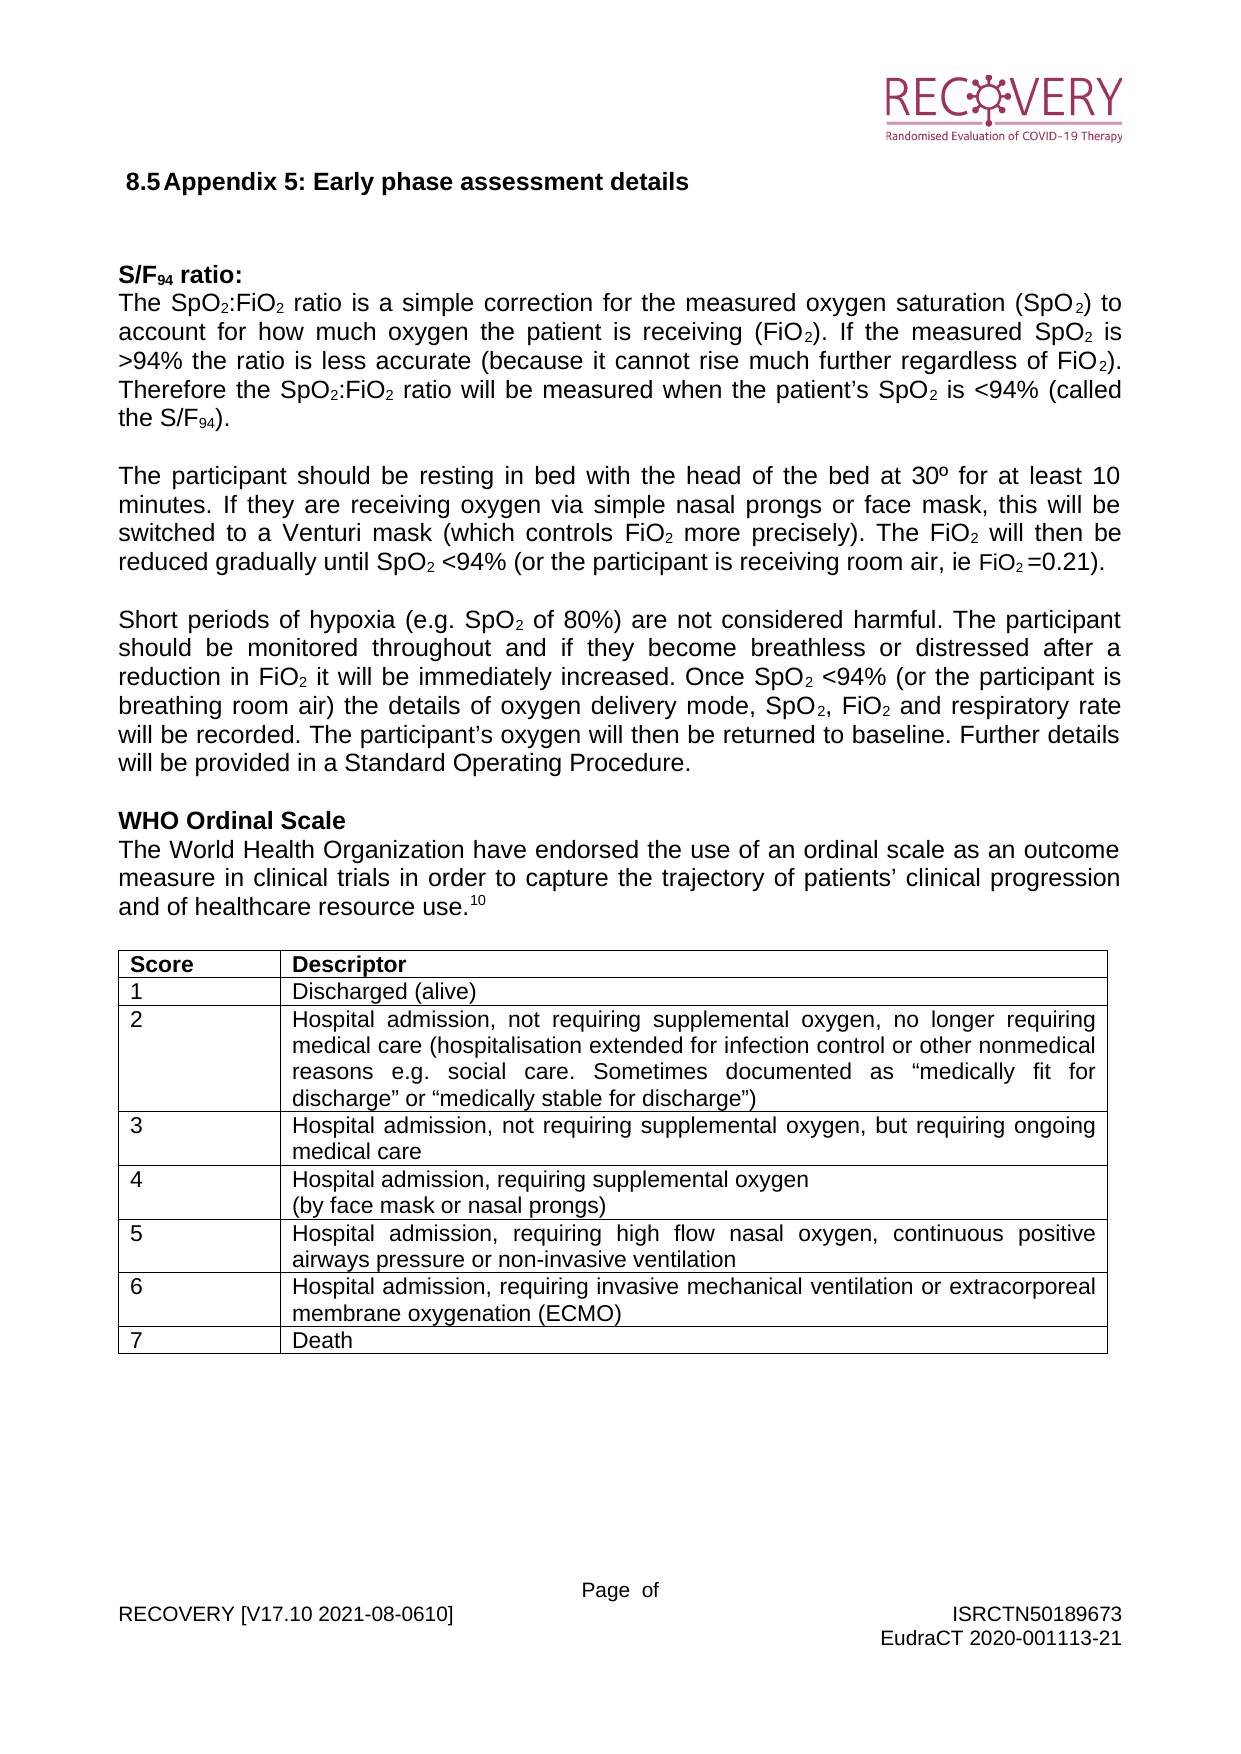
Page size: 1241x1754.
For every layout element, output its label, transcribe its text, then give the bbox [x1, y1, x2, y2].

text Short periods of hypoxia (e.g. SpO2 of 80%) are not considered harmful. The participant should be monitored throughout and if they become breathless or distressed after a reduction in FiO2 it will be immediately increased. Once SpO2 <94% (or the participant is breathing room air) the details of oxygen delivery mode, SpO2, FiO2 and respiratory rate will be recorded. The participant’s oxygen will then be returned to baseline. Further details will be provided in a Standard Operating Procedure. [118, 605, 1122, 777]
table_cell 2 [119, 1006, 280, 1111]
table_cell Hospital admission, not requiring supplemental oxygen, no longer requiring medical care (hospitalisation extended for infection control or other nonmedical reasons e.g. social care. Sometimes documented as “medically fit for discharge” or “medically stable for discharge”) [281, 1006, 1107, 1111]
text S/F94 ratio: [118, 260, 1122, 288]
text The participant should be resting in bed with the head of the bed at 30º for at least 10 minutes. If they are receiving oxygen via simple nasal prongs or face mask, this will be switched to a Venturi mask (which controls FiO2 more precisely). The FiO2 will then be reduced gradually until SpO2 <94% (or the participant is receiving room air, ie FiO2 =0.21). [118, 461, 1122, 576]
table_header Descriptor [281, 951, 1107, 977]
text WHO Ordinal Scale [118, 806, 1122, 835]
picture [886, 75, 1123, 143]
table_cell Hospital admission, not requiring supplemental oxygen, but requiring ongoing medical care [281, 1112, 1107, 1165]
table_cell Discharged (alive) [281, 978, 1107, 1004]
text The World Health Organization have endorsed the use of an ordinal scale as an outcome measure in clinical trials in order to capture the trajectory of patients’ clinical progression and of healthcare resource use.10 [118, 835, 1122, 921]
table_cell Hospital admission, requiring supplemental oxygen (by face mask or nasal prongs) [281, 1166, 1107, 1218]
table_cell 1 [119, 978, 280, 1004]
table_cell 7 [119, 1327, 280, 1353]
table_cell 3 [119, 1112, 280, 1165]
table_cell Hospital admission, requiring invasive mechanical ventilation or extracorporeal membrane oxygenation (ECMO) [281, 1273, 1107, 1326]
table_header Score [119, 951, 280, 977]
table_cell Death [281, 1327, 1107, 1353]
text The SpO2:FiO2 ratio is a simple correction for the measured oxygen saturation (SpO2) to account for how much oxygen the patient is receiving (FiO2). If the measured SpO2 is >94% the ratio is less accurate (because it cannot rise much further regardless of FiO2). Therefore the SpO2:FiO2 ratio will be measured when the patient’s SpO2 is <94% (called the S/F94). [118, 288, 1122, 432]
table_cell 5 [119, 1220, 280, 1272]
table_cell 6 [119, 1273, 280, 1326]
subtitle Appendix 5: Early phase assessment details [126, 167, 1122, 196]
table_cell Hospital admission, requiring high flow nasal oxygen, continuous positive airways pressure or non-invasive ventilation [281, 1220, 1107, 1272]
table_cell 4 [119, 1166, 280, 1218]
